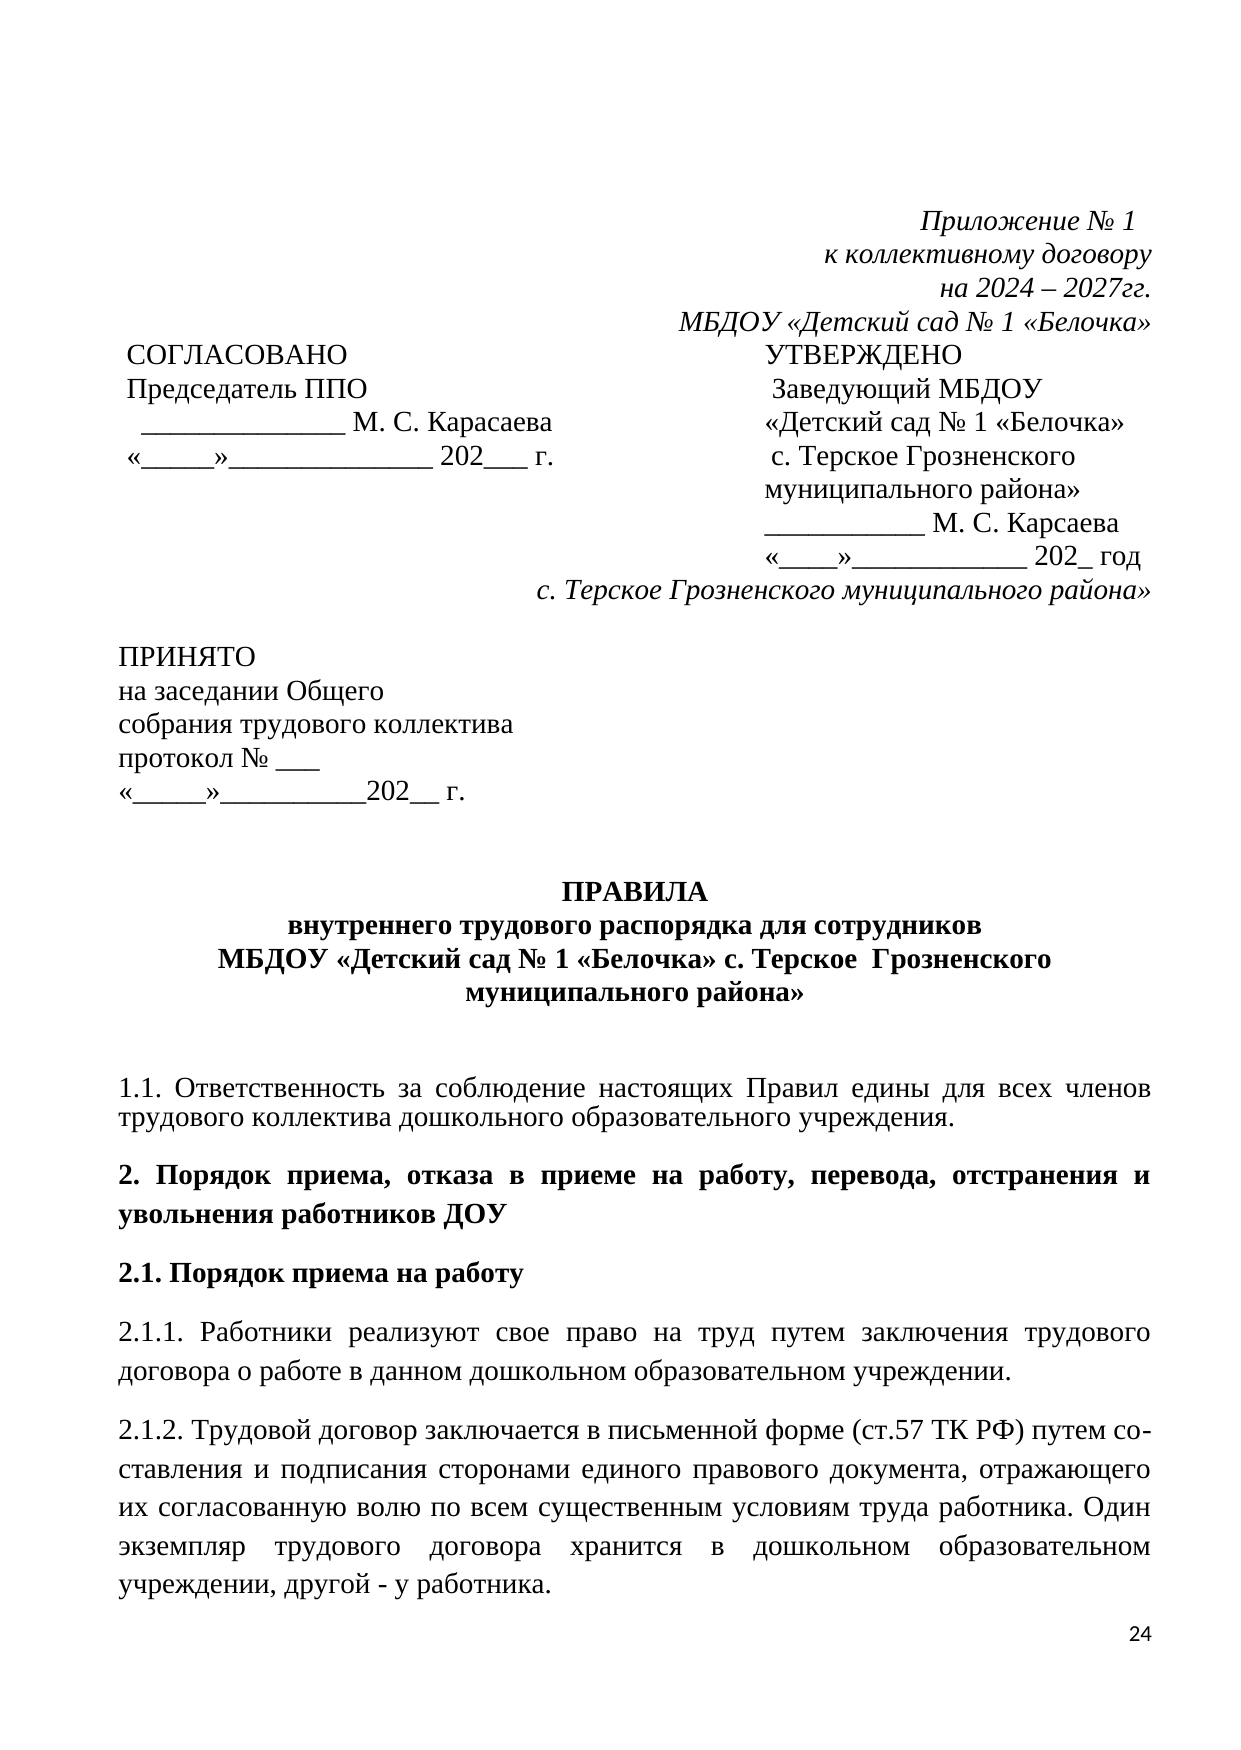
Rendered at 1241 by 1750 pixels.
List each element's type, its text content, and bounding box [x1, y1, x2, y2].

table_header УТВЕРЖДЕНО Заведующий МБДОУ «Детский сад № 1 «Белочка» с. Терское Грозненского муниципального района» ___________ М. С. Карсаева «____»____________ 202_ год [628, 337, 1154, 572]
text 2.1.2. Трудовой договор заключается в письменной форме (ст.57 ТК РФ) путем составления и подписания сторонами единого правового документа, отражающего их согласованную волю по всем существенным условиям труда работника. Один экземпляр трудового договора хранится в дошкольном образовательном учреждении, другой - у работника. [118, 1412, 1152, 1600]
text 1.1. Ответственность за соблюдение настоящих Правил едины для всех членов трудового коллектива дошкольного образовательного учреждения. [118, 1075, 1152, 1132]
text с. Терское Грозненского муниципального района» [118, 572, 1152, 606]
text к коллективному договору [118, 237, 1152, 270]
text 2.1.1. Работники реализуют свое право на труд путем заключения трудового договора о работе в данном дошкольном образовательном учреждении. [118, 1314, 1152, 1387]
text ПРАВИЛА [118, 874, 1152, 907]
text внутреннего трудового распорядка для сотрудников [118, 907, 1152, 941]
text 2. Порядок приема, отказа в приеме на работу, перевода, отстранения и увольнения работников ДОУ [118, 1157, 1152, 1229]
text собрания трудового коллектива [118, 706, 1152, 740]
text 2.1. Порядок приема на работу [118, 1255, 1152, 1289]
text на заседании Общего [118, 673, 1152, 706]
text на 2024 – 2027гг. [118, 270, 1152, 304]
table_header СОГЛАСОВАНО Председатель ППО ______________ М. С. Карасаева «_____»______________ 202___ г. [115, 337, 628, 572]
text ПРИНЯТО [118, 639, 1152, 673]
text МБДОУ «Детский сад № 1 «Белочка» с. Терское Грозненского муниципального района» [118, 941, 1152, 1008]
text Приложение № 1 [118, 203, 1152, 237]
text МБДОУ «Детский сад № 1 «Белочка» [118, 304, 1152, 337]
text протокол № ___ [118, 740, 1152, 773]
text «_____»__________202__ г. [118, 773, 1152, 807]
